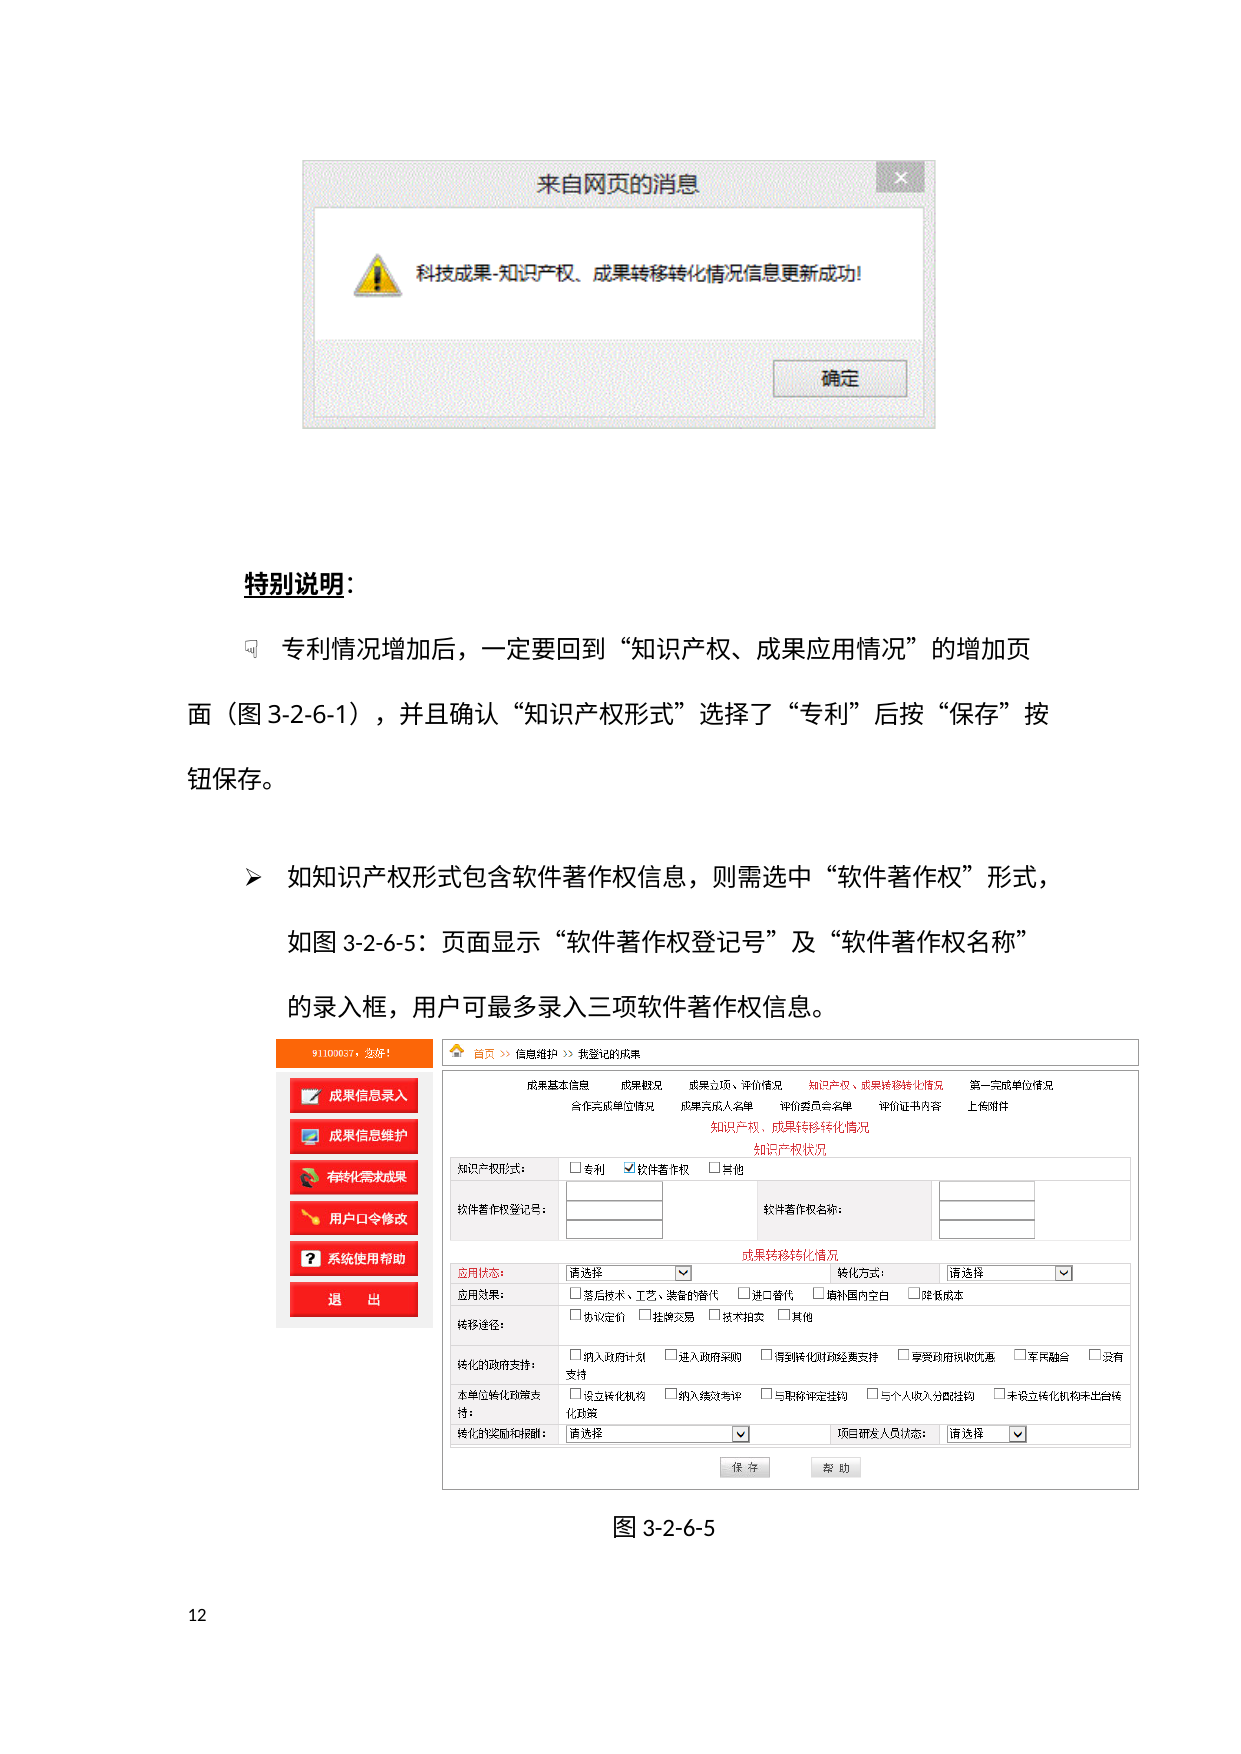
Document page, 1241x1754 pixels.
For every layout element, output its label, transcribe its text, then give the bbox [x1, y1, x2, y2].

list 专利情况增加后，一定要回到“知识产权、成果应用情况”的增加页面（图-1），并且确认“知识产权形式”选择了“专利”后按“保存”按钮保存。 [187, 615, 1053, 810]
picture [301, 160, 939, 429]
list 图3-2-6-5 [275, 1493, 1053, 1558]
list 如知识产权形式包含软件著作权信息，则需选中“软件著作权”形式，如图-5：页面显示“软件著作权登记号”及“软件著作权名称”的录入框，用户可最多录入三项软件著作权信息。 [244, 843, 1053, 1038]
picture [275, 1037, 1140, 1491]
list 特别说明： [188, 550, 1053, 615]
